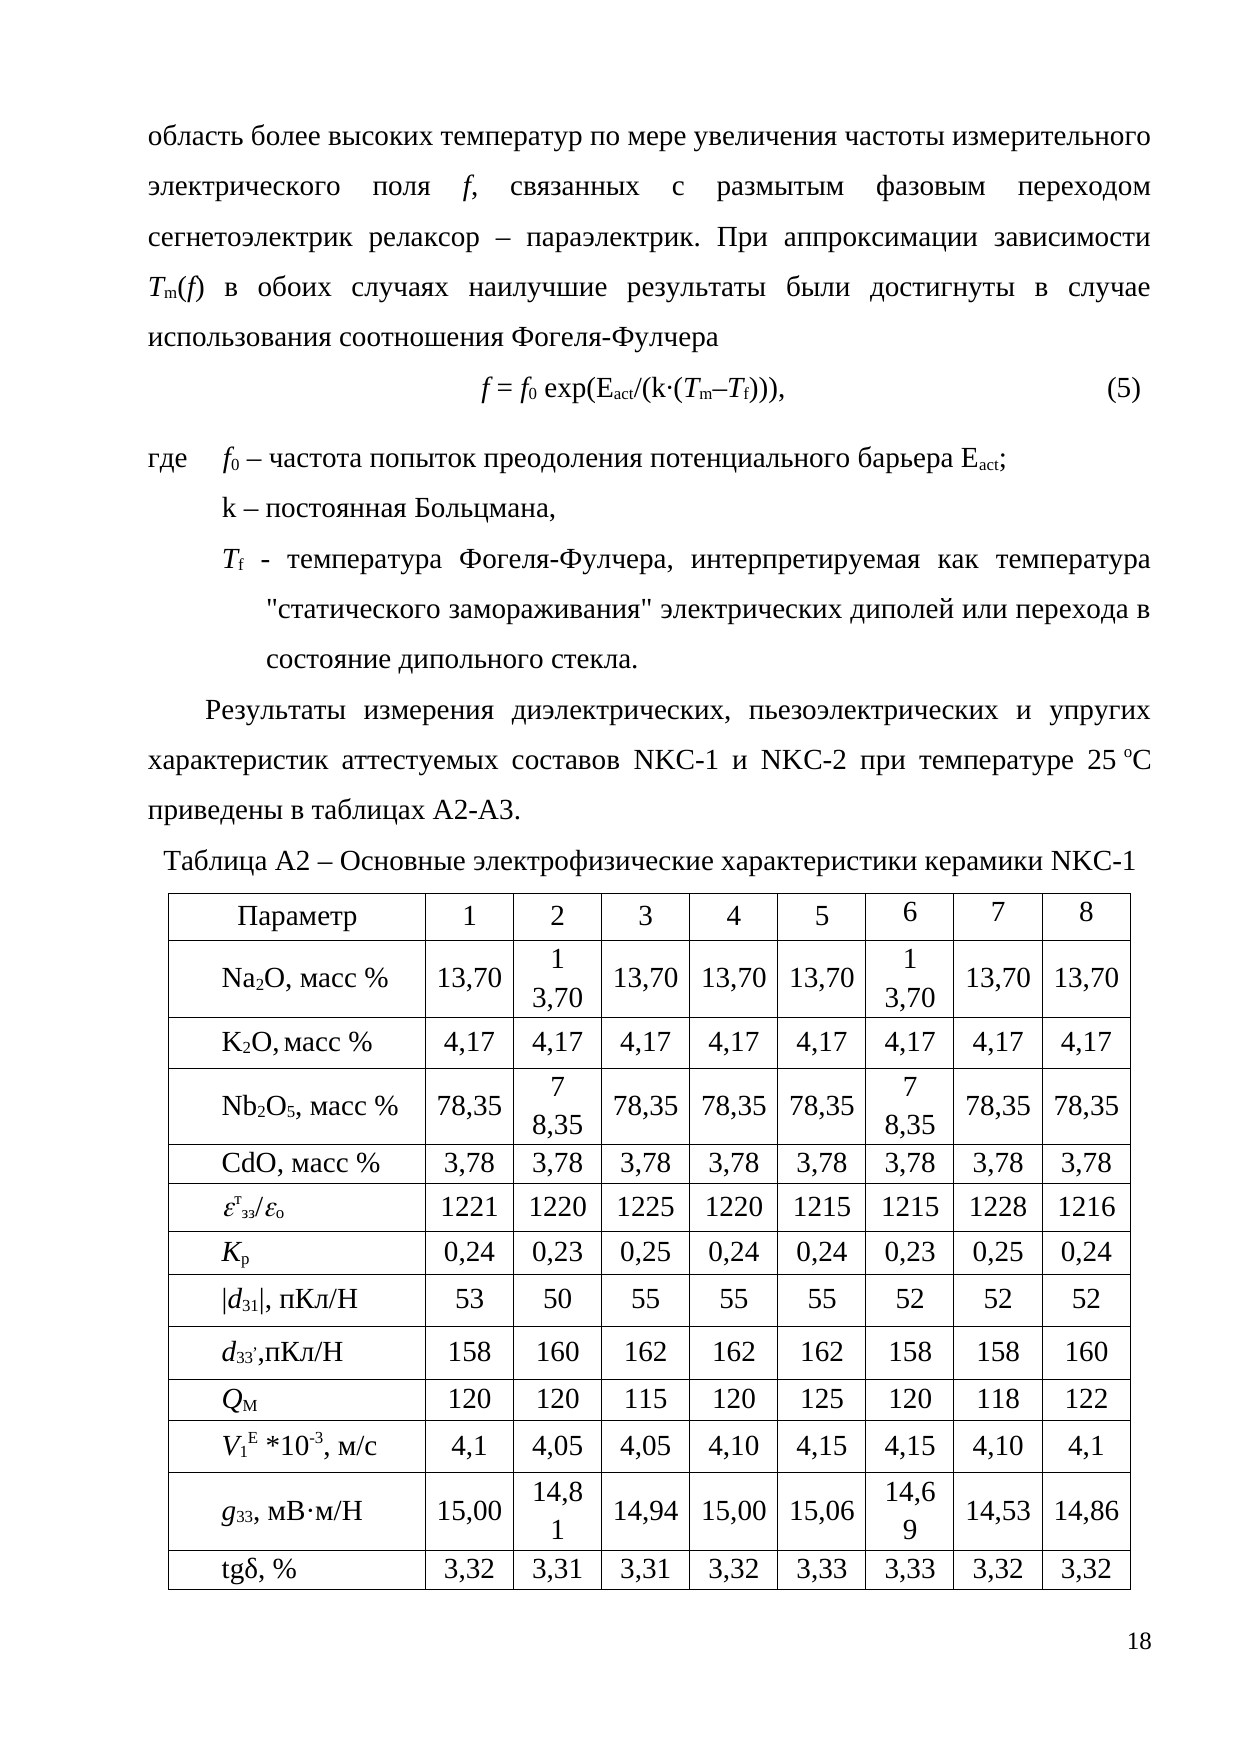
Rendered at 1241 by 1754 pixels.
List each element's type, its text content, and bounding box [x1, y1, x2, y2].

table_cell 13,70 [426, 941, 513, 1017]
table_cell 3,78 [778, 1145, 865, 1182]
table_cell 4,17 [426, 1018, 513, 1068]
table_cell 1215 [778, 1184, 865, 1231]
table_cell 0,23 [514, 1232, 601, 1274]
table_cell 0,24 [1043, 1232, 1130, 1274]
table_cell 14,69 [866, 1473, 953, 1550]
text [148, 118, 1152, 353]
table_cell 162 [778, 1327, 865, 1378]
table_header Параметр [169, 894, 425, 940]
table_cell 4,05 [602, 1421, 689, 1472]
table_cell 1216 [1043, 1184, 1130, 1231]
table_cell тзз/о [169, 1184, 425, 1231]
table_header 5 [778, 894, 865, 940]
table_cell 53 [426, 1275, 513, 1326]
table_header 7 [954, 894, 1042, 940]
text Tf - температура Фогеля-Фулчера, интерпретируемая как температура "статического замораживания" электрических диполей или перехода в состояние дипольного стекла. [222, 541, 1152, 675]
table_cell 4,1 [1043, 1421, 1130, 1472]
table_cell 160 [1043, 1327, 1130, 1378]
table_cell 3,31 [514, 1551, 601, 1588]
table_cell 4,17 [866, 1018, 953, 1068]
table_cell 78,35 [426, 1069, 513, 1144]
table_header 8 [1043, 894, 1130, 940]
table_header f = f0 exp(Eact/(k∙(Tm–Tf))), [148, 370, 1044, 415]
table_header 6 [866, 894, 953, 940]
table_cell 55 [602, 1275, 689, 1326]
table_cell 120 [690, 1380, 777, 1420]
table_cell 78,35 [954, 1069, 1042, 1144]
table_cell 13,70 [778, 941, 865, 1017]
table_cell 14,86 [1043, 1473, 1130, 1550]
table_cell 52 [1043, 1275, 1130, 1326]
table_cell 158 [866, 1327, 953, 1378]
table_cell 0,25 [602, 1232, 689, 1274]
table_cell 120 [426, 1380, 513, 1420]
table_cell 3,31 [602, 1551, 689, 1588]
table_cell 118 [954, 1380, 1042, 1420]
table_cell 3,78 [514, 1145, 601, 1182]
text Результаты измерения диэлектрических, пьезоэлектрических и упругих характеристик аттестуемых составов NKC-1 и NKC-2 при температуре 25 оС приведены в таблицах А2-А3. [148, 692, 1152, 826]
table_cell 162 [690, 1327, 777, 1378]
table_cell 4,15 [778, 1421, 865, 1472]
table_cell 13,70 [602, 941, 689, 1017]
table_cell 3,33 [866, 1551, 953, 1588]
table_cell 122 [1043, 1380, 1130, 1420]
table_cell 3,32 [426, 1551, 513, 1588]
table_cell 55 [778, 1275, 865, 1326]
table_cell 52 [866, 1275, 953, 1326]
table_cell 0,24 [778, 1232, 865, 1274]
table_cell 55 [690, 1275, 777, 1326]
table_cell 1228 [954, 1184, 1042, 1231]
table_cell 15,06 [778, 1473, 865, 1550]
text где f0 – частота попыток преодоления потенциального барьера Eact; [148, 440, 1152, 474]
table_cell 3,32 [954, 1551, 1042, 1588]
table_cell 14,53 [954, 1473, 1042, 1550]
table_cell 3,32 [1043, 1551, 1130, 1588]
table_header 3 [602, 894, 689, 940]
table_cell 3,78 [602, 1145, 689, 1182]
table_cell 15,00 [426, 1473, 513, 1550]
table_cell QM [169, 1380, 425, 1420]
table_cell 50 [514, 1275, 601, 1326]
table_cell 0,25 [954, 1232, 1042, 1274]
table_cell 13,70 [514, 941, 601, 1017]
table_cell 14,94 [602, 1473, 689, 1550]
table_cell 4,17 [514, 1018, 601, 1068]
table_cell 3,78 [426, 1145, 513, 1182]
table_cell 4,1 [426, 1421, 513, 1472]
text k – постоянная Больцмана, [148, 491, 1152, 524]
table_cell 13,70 [690, 941, 777, 1017]
table_cell 4,10 [690, 1421, 777, 1472]
table_cell d33,,пКл/Н [169, 1327, 425, 1378]
table_cell 0,23 [866, 1232, 953, 1274]
table_cell 15,00 [690, 1473, 777, 1550]
table_cell 4,17 [954, 1018, 1042, 1068]
table_cell 3,78 [1043, 1145, 1130, 1182]
table_cell Na2O, масс % [169, 941, 425, 1017]
table_header (5) [1044, 370, 1152, 415]
table_cell 120 [514, 1380, 601, 1420]
table_cell V1E *10-3, м/с [169, 1421, 425, 1472]
table_cell K2O, масс % [169, 1018, 425, 1068]
table_cell 78,35 [778, 1069, 865, 1144]
table_cell 0,24 [426, 1232, 513, 1274]
table_cell Кр [169, 1232, 425, 1274]
table_cell 13,70 [866, 941, 953, 1017]
table_header 2 [514, 894, 601, 940]
table_cell 52 [954, 1275, 1042, 1326]
table_cell g33, мВ·м/Н [169, 1473, 425, 1550]
table_header 4 [690, 894, 777, 940]
table_header 1 [426, 894, 513, 940]
table_cell 4,15 [866, 1421, 953, 1472]
table_cell 0,24 [690, 1232, 777, 1274]
table_cell 4,05 [514, 1421, 601, 1472]
table_cell 13,70 [954, 941, 1042, 1017]
table_cell 14,81 [514, 1473, 601, 1550]
table_cell 3,78 [954, 1145, 1042, 1182]
table_cell 4,17 [602, 1018, 689, 1068]
table_cell CdO, масс % [169, 1145, 425, 1182]
table_cell 78,35 [690, 1069, 777, 1144]
table_cell 3,78 [690, 1145, 777, 1182]
table_cell 162 [602, 1327, 689, 1378]
table_cell 3,33 [778, 1551, 865, 1588]
table_cell 125 [778, 1380, 865, 1420]
table_cell 3,78 [866, 1145, 953, 1182]
table_cell Nb2O5, масс % [169, 1069, 425, 1144]
table_cell 160 [514, 1327, 601, 1378]
table_cell 78,35 [514, 1069, 601, 1144]
table_cell tgδ, % [169, 1551, 425, 1588]
table_cell |d31|, пКл/Н [169, 1275, 425, 1326]
table_cell 4,17 [778, 1018, 865, 1068]
table_cell 4,10 [954, 1421, 1042, 1472]
table_cell 4,17 [1043, 1018, 1130, 1068]
table_cell 158 [426, 1327, 513, 1378]
table_cell 4,17 [690, 1018, 777, 1068]
table_cell 78,35 [602, 1069, 689, 1144]
table_cell 78,35 [866, 1069, 953, 1144]
table_cell 115 [602, 1380, 689, 1420]
table_cell 158 [954, 1327, 1042, 1378]
table_cell 1215 [866, 1184, 953, 1231]
text Таблица А2 – Основные электрофизические характеристики керамики NKC-1 [148, 843, 1152, 876]
table_cell 1225 [602, 1184, 689, 1231]
table_cell 3,32 [690, 1551, 777, 1588]
table_cell 13,70 [1043, 941, 1130, 1017]
table_cell 1220 [690, 1184, 777, 1231]
table_cell 1221 [426, 1184, 513, 1231]
table_cell 1220 [514, 1184, 601, 1231]
table_cell 120 [866, 1380, 953, 1420]
table_cell 78,35 [1043, 1069, 1130, 1144]
